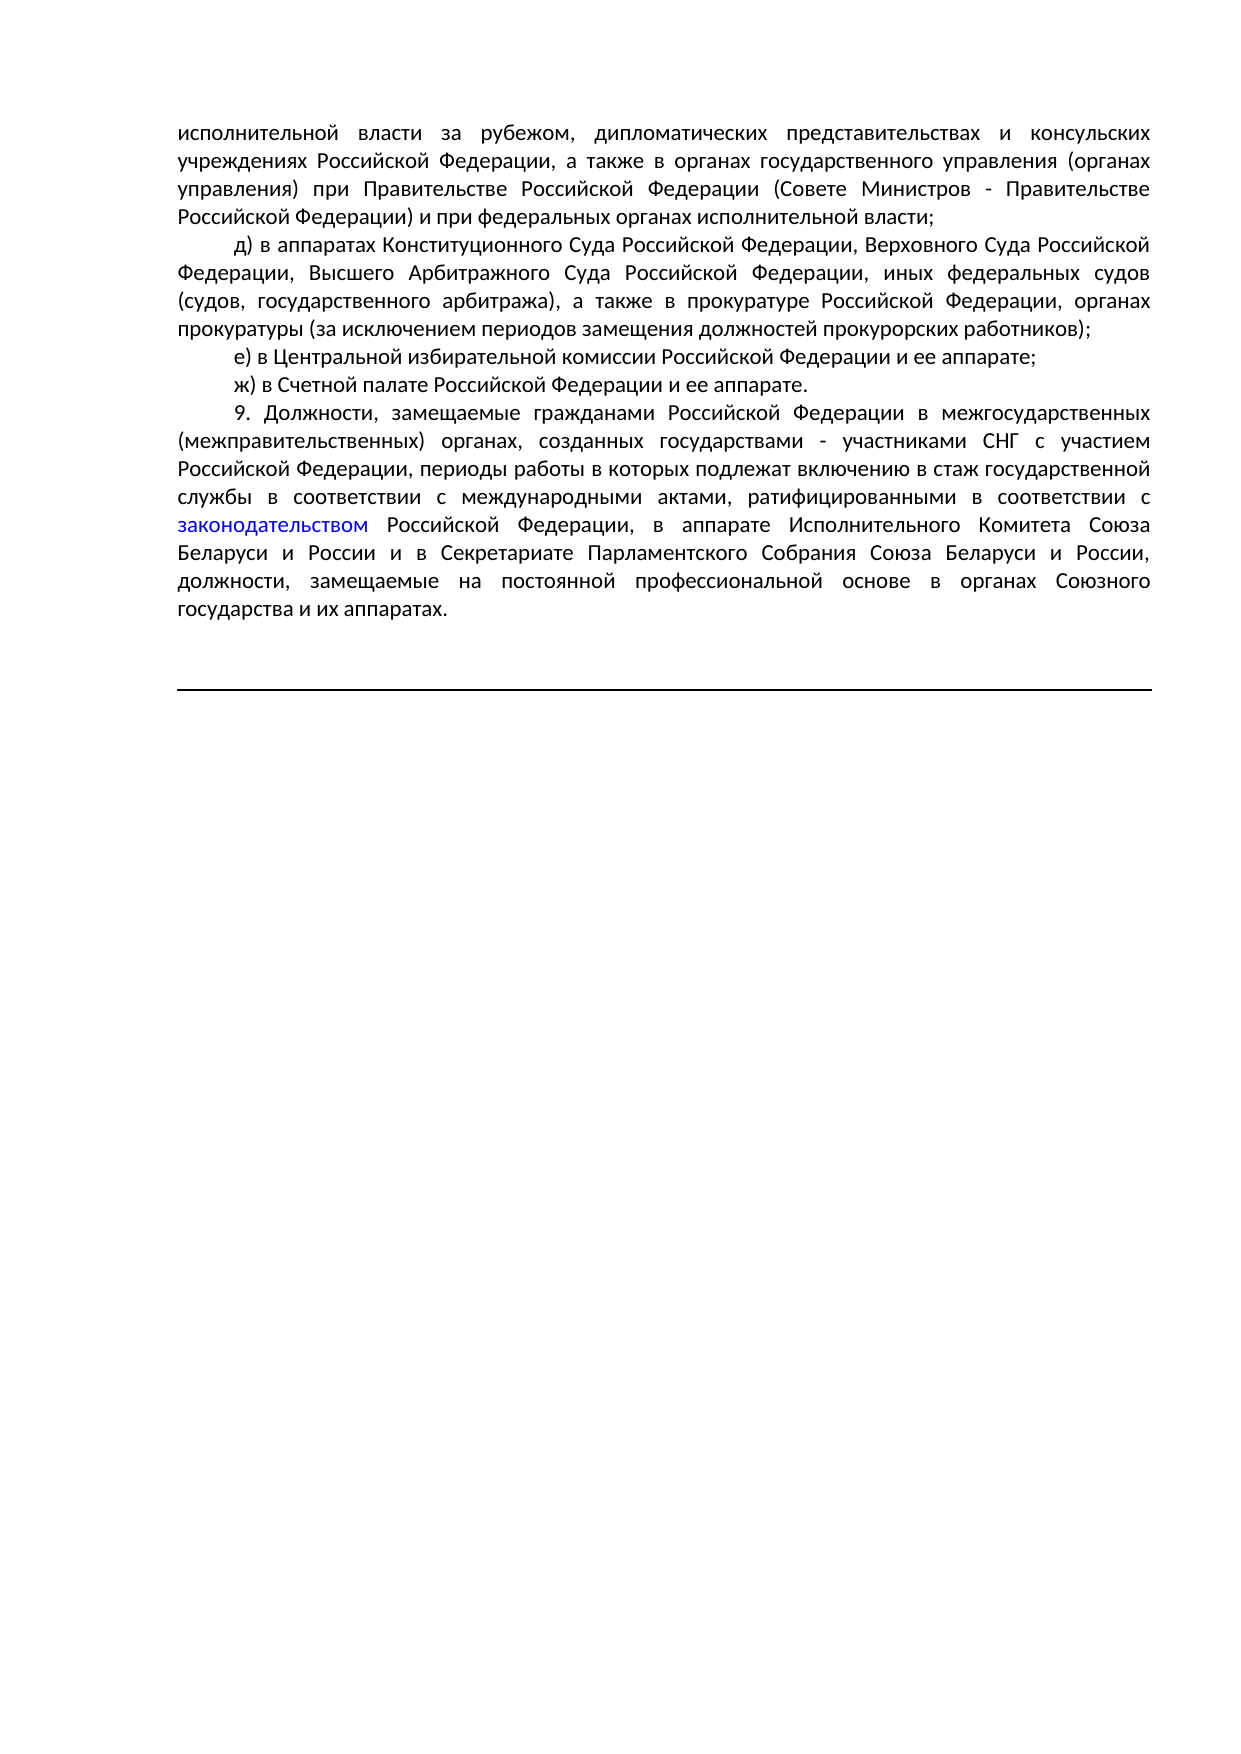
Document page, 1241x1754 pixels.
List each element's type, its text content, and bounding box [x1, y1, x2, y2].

text 9. Должности, замещаемые гражданами Российской Федерации в межгосударственных (межправительственных) органах, созданных государствами - участниками СНГ с участием Российской Федерации, периоды работы в которых подлежат включению в стаж государственной службы в соответствии с международными актами, ратифицированными в соответствии с законодательством Российской Федерации, в аппарате Исполнительного Комитета Союза Беларуси и России и в Секретариате Парламентского Собрания Союза Беларуси и России, должности, замещаемые на постоянной профессиональной основе в органах Союзного государства и их аппаратах. [177, 398, 1152, 622]
text д) в аппаратах Конституционного Суда Российской Федерации, Верховного Суда Российской Федерации, Высшего Арбитражного Суда Российской Федерации, иных федеральных судов (судов, государственного арбитража), а также в прокуратуре Российской Федерации, органах прокуратуры (за исключением периодов замещения должностей прокурорских работников); [177, 230, 1152, 342]
text е) в Центральной избирательной комиссии Российской Федерации и ее аппарате; [177, 342, 1152, 370]
text ж) в Счетной палате Российской Федерации и ее аппарате. [177, 370, 1152, 398]
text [177, 118, 1152, 230]
